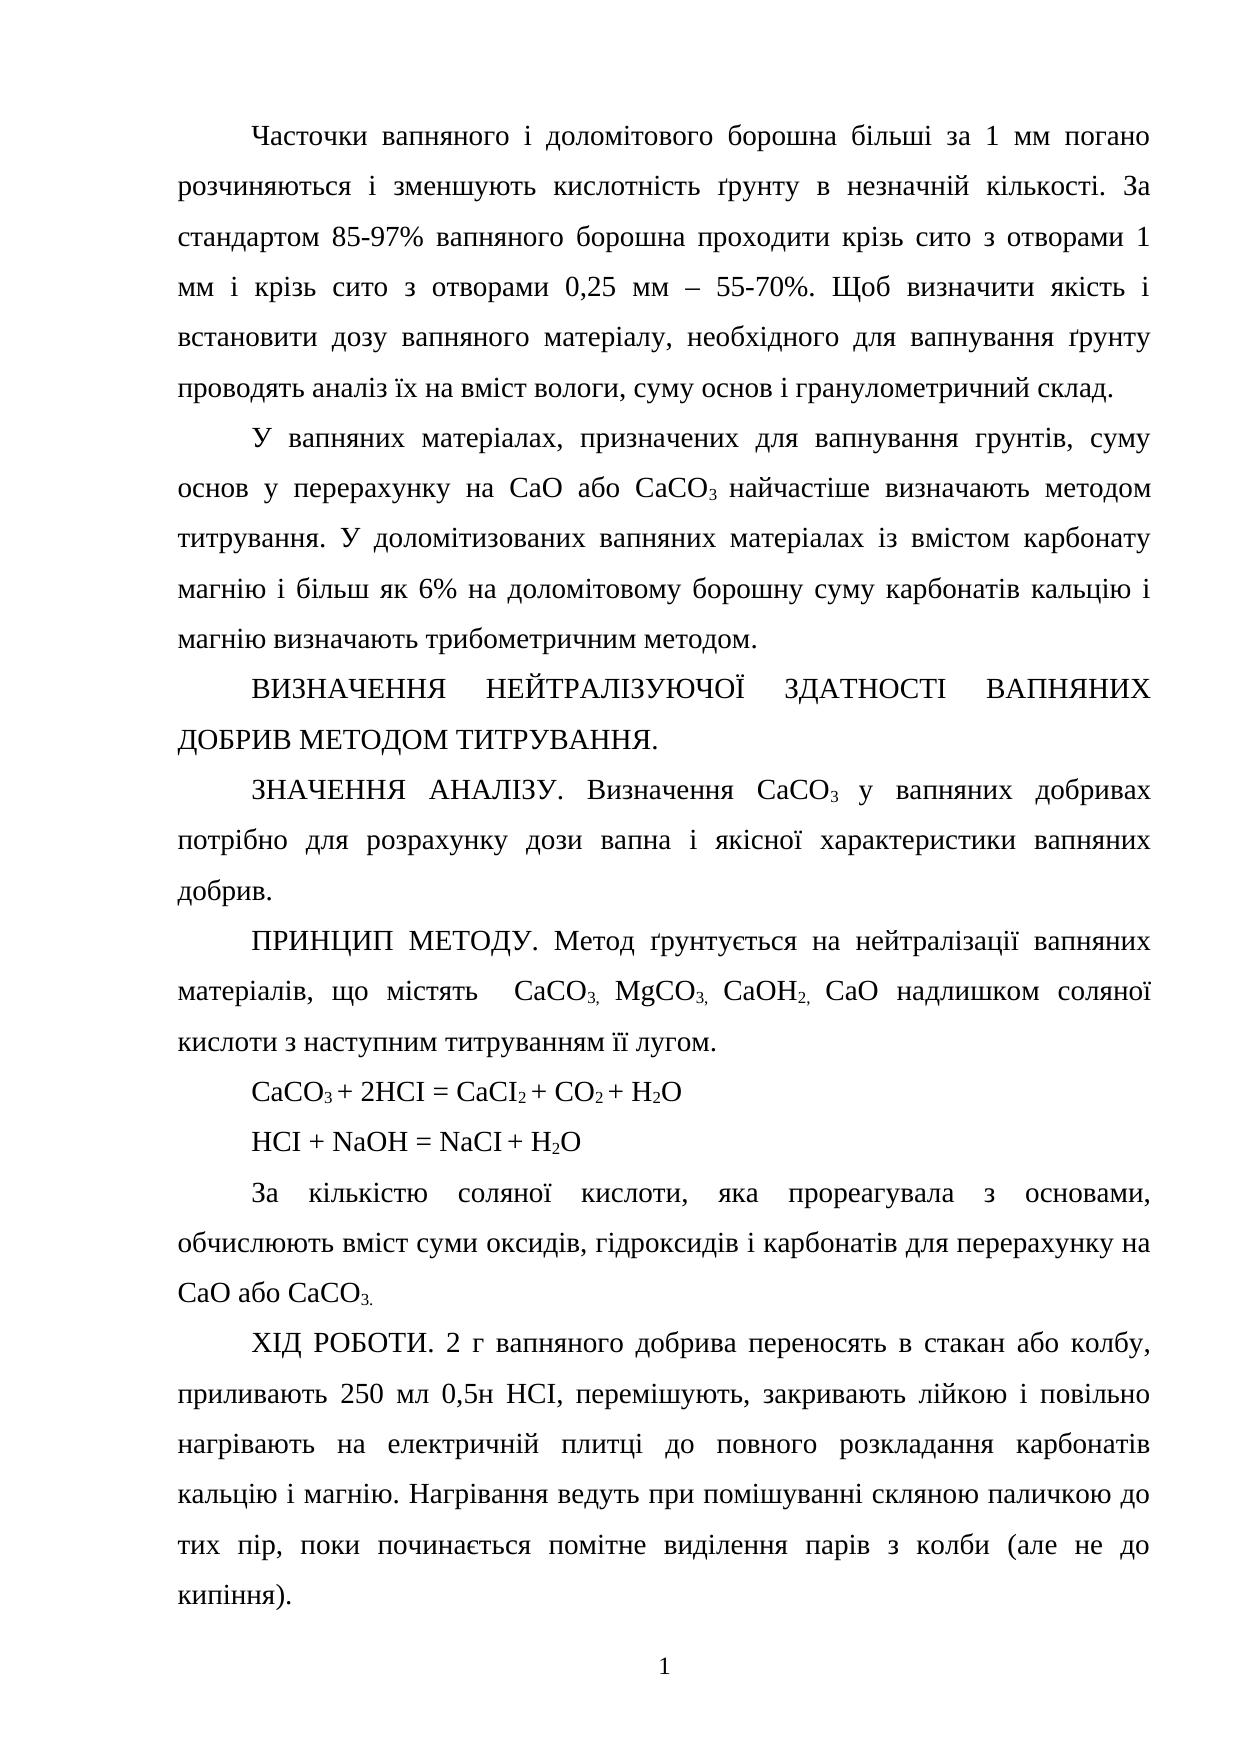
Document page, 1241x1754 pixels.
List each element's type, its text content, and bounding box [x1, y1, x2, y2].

text ПРИНЦИП МЕТОДУ. Метод ґрунтується на нейтралізації вапняних матеріалів, що містять СаСО3, MgСО3, СаОН2, СаО надлишком соляної кислоти з наступним титруванням її лугом. [177, 923, 1152, 1057]
text НСІ + NаОН = NаСІ + Н2О [177, 1124, 1152, 1158]
text ВИЗНАЧЕННЯ НЕЙТРАЛІЗУЮЧОЇ ЗДАТНОСТІ ВАПНЯНИХ ДОБРИВ МЕТОДОМ ТИТРУВАННЯ. [177, 672, 1152, 755]
text СаСО3 + 2НСІ = СаСІ2 + СО2 + Н2О [177, 1074, 1152, 1108]
text Часточки вапняного і доломітового борошна більші за погано розчиняються і зменшують кислотність ґрунту в незначній кількості. За стандартом 85-97% вапняного борошна проходити крізь сито з отворами і крізь сито з отворами – 55-70%. Щоб визначити якість і встановити дозу вапняного матеріалу, необхідного для вапнування ґрунту проводять аналіз їх на вміст вологи, суму основ і гранулометричний склад. [177, 118, 1152, 403]
text ХІД РОБОТИ. вапняного добрива переносять в стакан або колбу, приливають 250 мл 0,5н НСІ, перемішують, закривають лійкою і повільно нагрівають на електричній плитці до повного розкладання карбонатів кальцію і магнію. Нагрівання ведуть при помішуванні скляною паличкою до тих пір, поки починається помітне виділення парів з колби (але не до кипіння). [177, 1326, 1152, 1611]
text За кількістю соляної кислоти, яка прореагувала з основами, обчислюють вміст суми оксидів, гідроксидів і карбонатів для перерахунку на СаО або СаСО3. [177, 1175, 1152, 1309]
text У вапняних матеріалах, призначених для вапнування грунтів, суму основ у перерахунку на СаО або СаСО3 найчастіше визначають методом титрування. У доломітизованих вапняних матеріалах із вмістом карбонату магнію і більш як 6% на доломітовому борошну суму карбонатів кальцію і магнію визначають трибометричним методом. [177, 420, 1152, 655]
text ЗНАЧЕННЯ АНАЛІЗУ. Визначення СаСО3 у вапняних добривах потрібно для розрахунку дози вапна і якісної характеристики вапняних добрив. [177, 772, 1152, 906]
